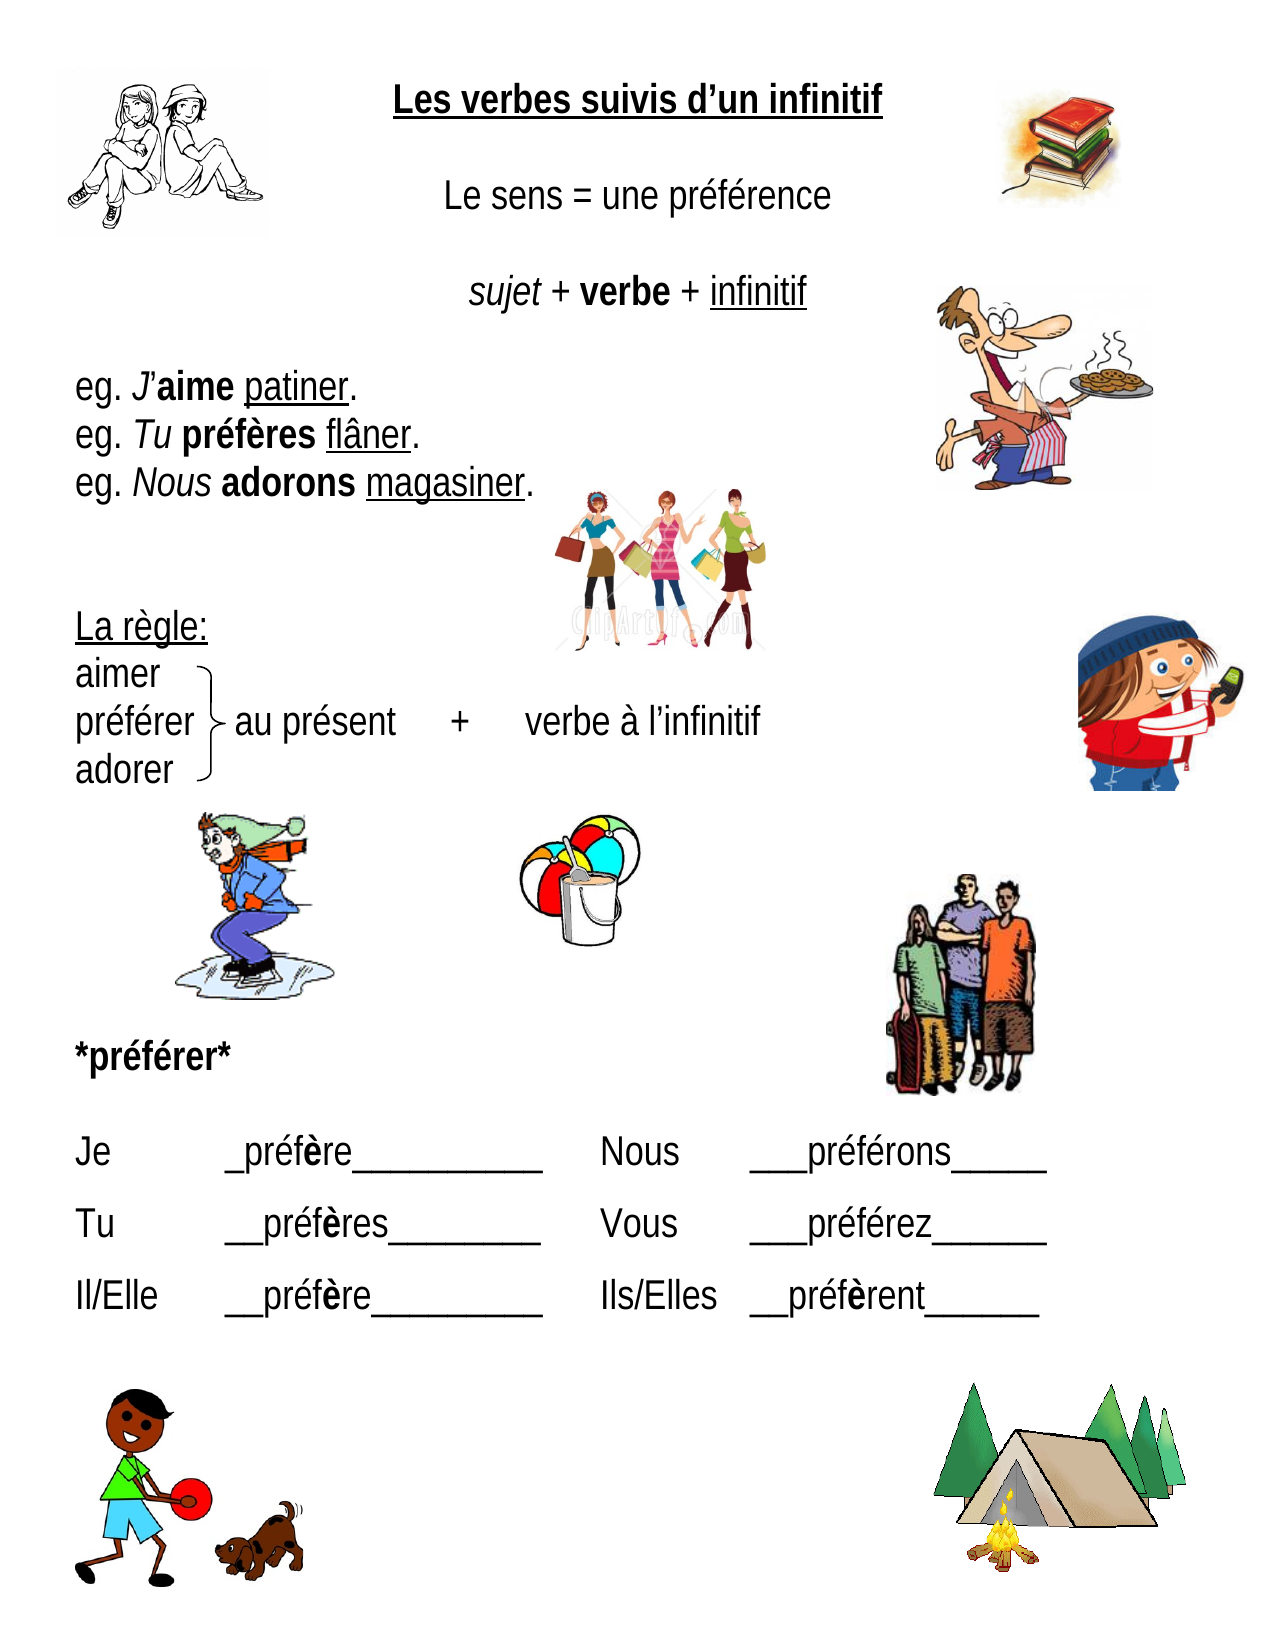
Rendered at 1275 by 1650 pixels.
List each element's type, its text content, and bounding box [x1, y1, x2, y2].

picture [928, 1367, 1191, 1580]
picture [886, 1079, 1036, 1096]
picture [993, 123, 1122, 171]
picture [517, 812, 658, 953]
picture [554, 505, 766, 601]
text aimer [75, 649, 1200, 697]
text Les verbes suivis d’un infinitif [75, 75, 1200, 123]
text eg. J’aime patiner. [75, 362, 1200, 410]
text *préférer* [75, 1031, 1200, 1079]
picture [175, 812, 335, 1000]
text adorer [75, 744, 1200, 792]
picture [56, 68, 269, 238]
text Tu __préfères________ Vous ___préférez______ [75, 1198, 1200, 1246]
picture [75, 1389, 304, 1587]
text Il/Elle __préfère_________ Ils/Elles __préfèrent______ [75, 1270, 1200, 1318]
text eg. Nous adorons magasiner. [75, 457, 1200, 505]
text Le sens = une préférence [75, 171, 1200, 218]
text sujet + verbe + infinitif [75, 266, 1200, 314]
text préférer au présent + verbe à l’infinitif [75, 697, 217, 744]
picture [886, 874, 1036, 1031]
picture [1200, 612, 1257, 791]
text préférer au présent + verbe à l’infinitif [212, 697, 1200, 744]
text La règle: [75, 601, 1200, 649]
text eg. Tu préfères flâner. [75, 410, 1200, 457]
picture [936, 314, 1154, 362]
text Je _préfère__________ Nous ___préférons_____ [75, 1127, 1200, 1175]
